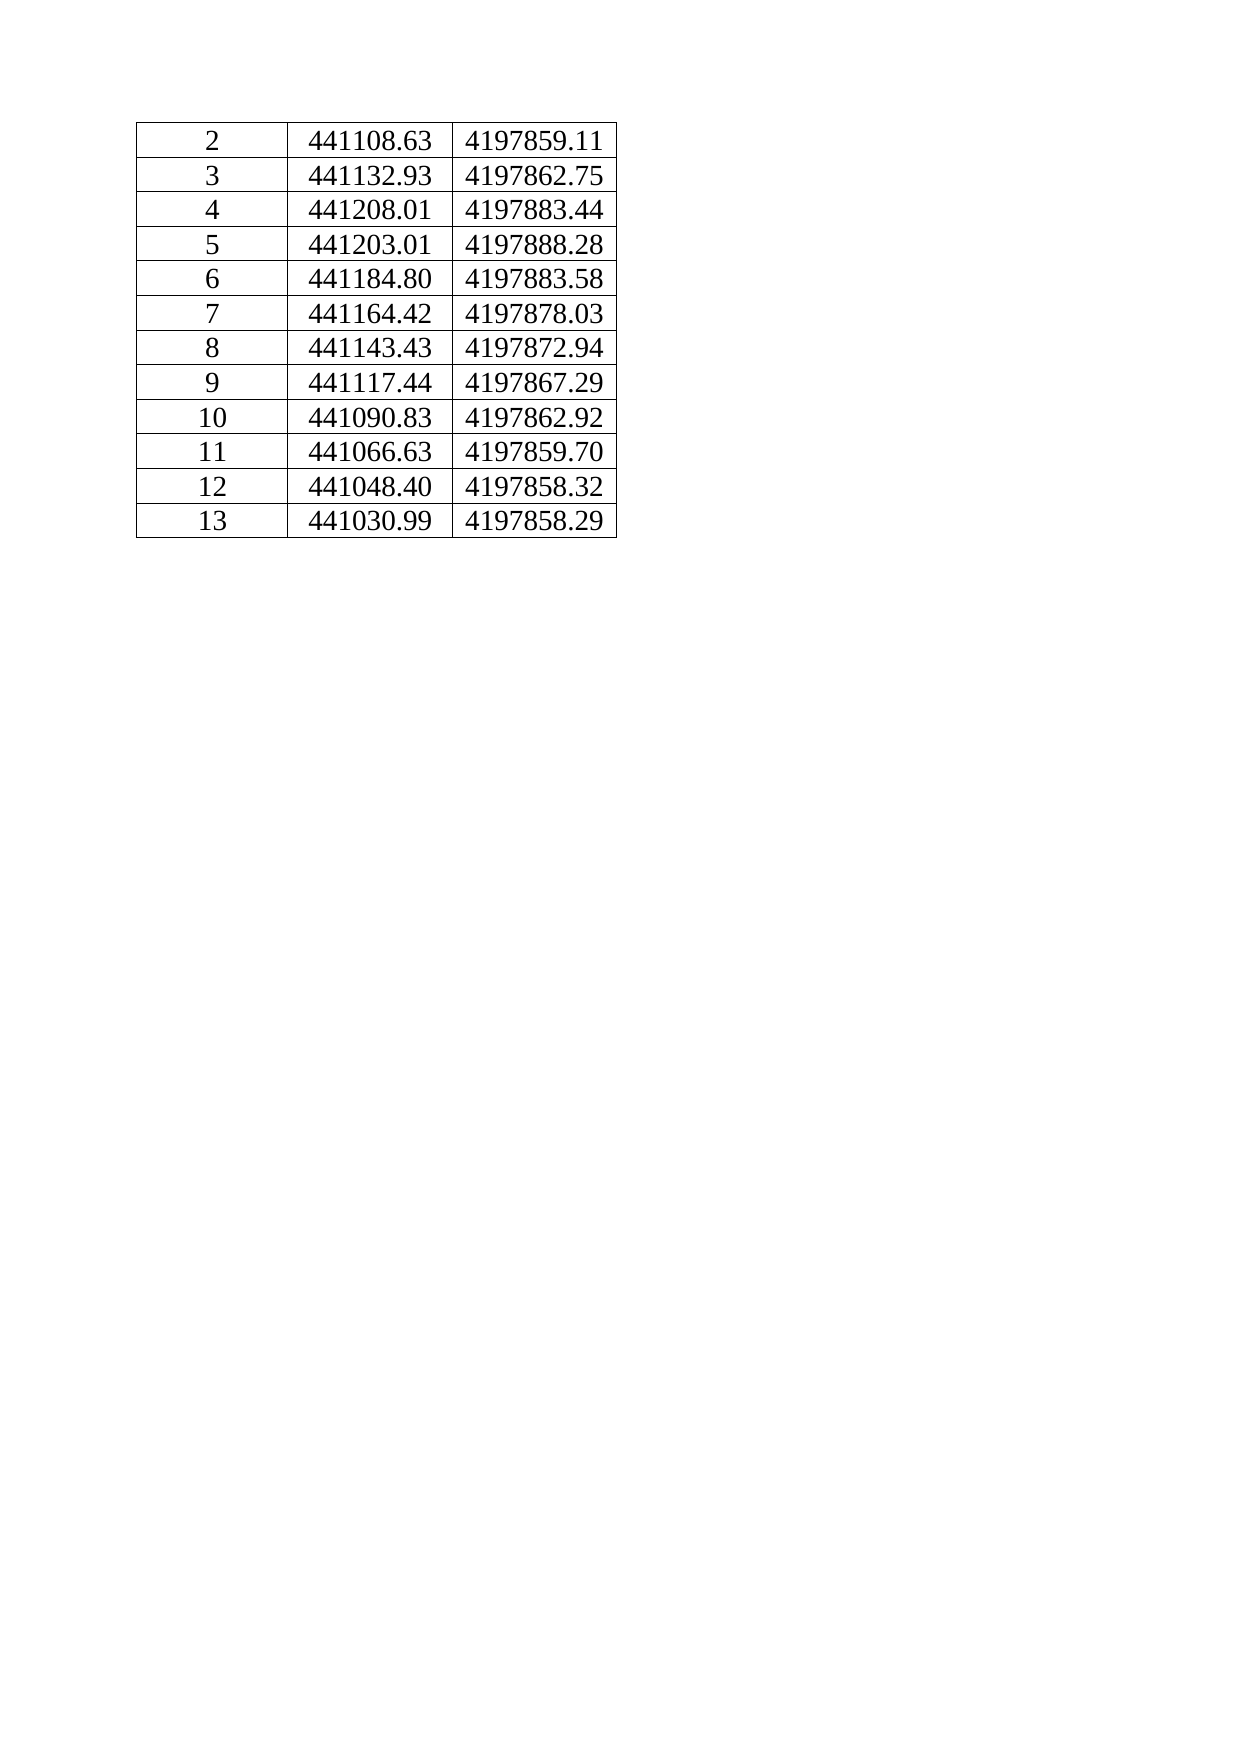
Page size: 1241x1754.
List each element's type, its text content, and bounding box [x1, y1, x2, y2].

table_cell 441030.99 [288, 504, 452, 537]
table_cell 441090.83 [288, 400, 452, 433]
table_cell 5 [137, 227, 287, 260]
table_cell 4197883.44 [453, 192, 616, 226]
table_cell 441208.01 [288, 192, 452, 226]
table_cell 441203.01 [288, 227, 452, 260]
table_cell 441108.63 [288, 123, 452, 157]
table_cell 441132.93 [288, 158, 452, 191]
table_cell 11 [137, 434, 287, 468]
table_cell 3 [137, 158, 287, 191]
table_cell 4197859.11 [453, 123, 616, 157]
table_cell 441117.44 [288, 365, 452, 399]
table_cell 6 [137, 261, 287, 295]
table_cell 4197862.75 [453, 158, 616, 191]
table_cell 441066.63 [288, 434, 452, 468]
table_cell 13 [137, 504, 287, 537]
table_cell 4 [137, 192, 287, 226]
table_cell 10 [137, 400, 287, 433]
table_cell 441184.80 [288, 261, 452, 295]
table_cell 4197872.94 [453, 331, 616, 364]
table_cell 7 [137, 296, 287, 329]
table_cell 2 [137, 123, 287, 157]
table_cell 4197858.32 [453, 469, 616, 502]
table_cell 8 [137, 331, 287, 364]
table_cell 4197883.58 [453, 261, 616, 295]
table_cell 12 [137, 469, 287, 502]
table_cell 4197859.70 [453, 434, 616, 468]
table_cell 441164.42 [288, 296, 452, 329]
table_cell 4197888.28 [453, 227, 616, 260]
table_cell 4197878.03 [453, 296, 616, 329]
table_cell 441143.43 [288, 331, 452, 364]
table_cell 4197862.92 [453, 400, 616, 433]
table_cell 9 [137, 365, 287, 399]
table_cell 4197867.29 [453, 365, 616, 399]
table_cell 4197858.29 [453, 504, 616, 537]
table_cell 441048.40 [288, 469, 452, 502]
